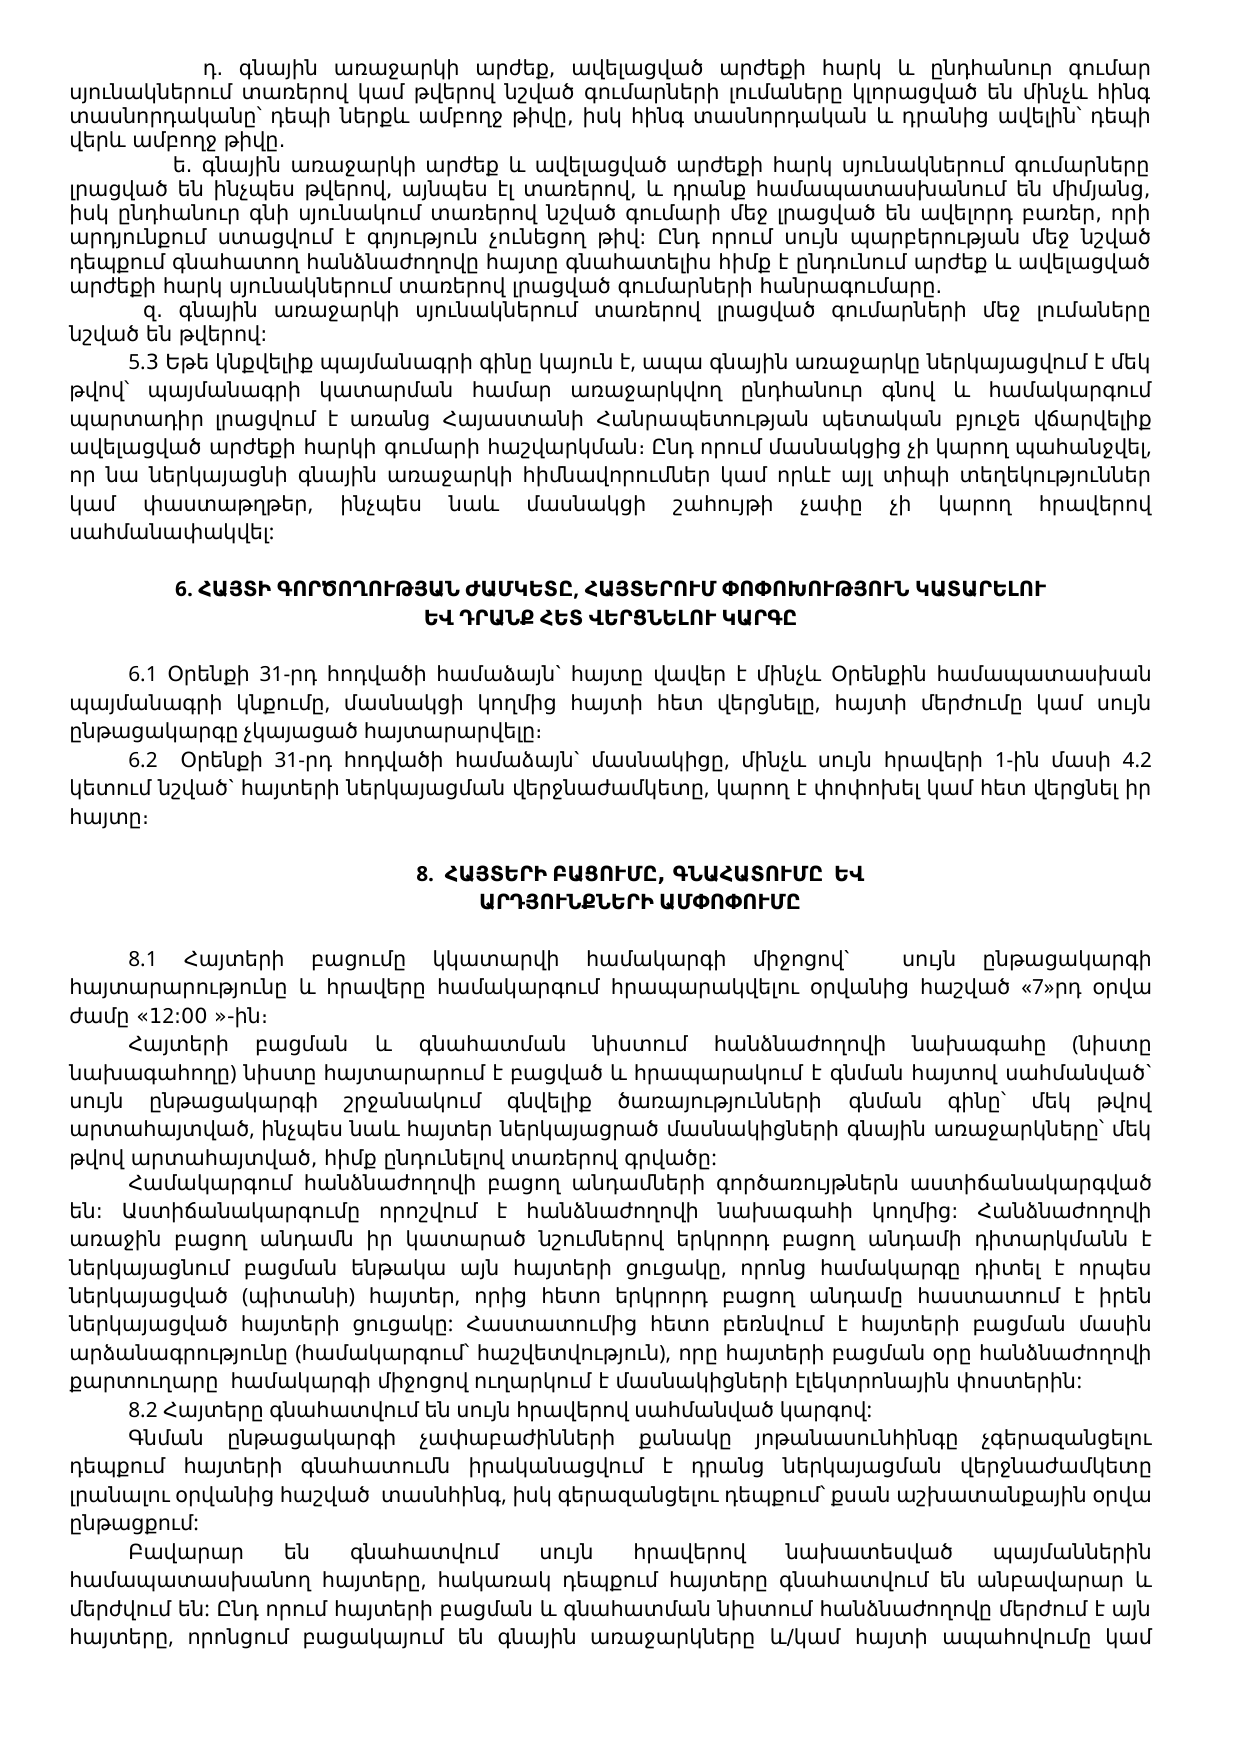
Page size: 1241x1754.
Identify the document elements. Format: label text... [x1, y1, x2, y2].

text դ. գնային առաջարկի արժեք, ավելացված արժեքի հարկ և ընդհանուր գումար սյունակներում տառերով կամ թվերով նշված գումարների լումաները կլորացված են մինչև հինգ տասնորդականը՝ դեպի ներքև ամբողջ թիվը, իսկ հինգ տասնորդական և դրանից ավելին՝ դեպի վերև ամբողջ թիվը. [69, 56, 1152, 153]
text զ. գնային առաջարկի սյունակներում տառերով լրացված գումարների մեջ լումաները նշված են թվերով: [69, 298, 1152, 347]
text 8. ՀԱՅՏԵՐԻ ԲԱՑՈՒՄԸ, ԳՆԱՀԱՏՈՒՄԸ ԵՎ [69, 859, 1152, 887]
text Գնման ընթացակարգի չափաբաժինների քանակը յոթանասունհինգը չգերազանցելու դեպքում հայտերի գնահատումն իրականացվում է դրանց ներկայացման վերջնաժամկետը լրանալու օրվանից հաշված տասնհինգ, իսկ գերազանցելու դեպքում՝ քսան աշխատանքային օրվա ընթացքում: [69, 1423, 1152, 1537]
text 5.3 Եթե կնքվելիք պայմանագրի գինը կայուն է, ապա գնային առաջարկը ներկայացվում է մեկ թվով՝ պայմանագրի կատարման համար առաջարկվող ընդհանուր գնով և համակարգում պարտադիր լրացվում է առանց Հայաստանի Հանրապետության պետական բյուջե վճարվելիք ավելացված արժեքի հարկի գումարի հաշվարկման։ Ընդ որում մասնակցից չի կարող պահանջվել, որ նա ներկայացնի գնային առաջարկի հիմնավորումներ կամ որևէ այլ տիպի տեղեկություններ կամ փաստաթղթեր, ինչպես նաև մասնակցի շահույթի չափը չի կարող հրավերով սահմանափակվել: [69, 347, 1152, 546]
text Հայտերի բացման և գնահատման նիստում հանձնաժողովի նախագահը (նիստը նախագահողը) նիստը հայտարարում է բացված և հրապարակում է գնման հայտով սահմանված` սույն ընթացակարգի շրջանակում գնվելիք ծառայությունների գնման գինը՝ մեկ թվով արտահայտված, ինչպես նաև հայտեր ներկայացրած մասնակիցների գնային առաջարկները՝ մեկ թվով արտահայտված, հիմք ընդունելով տառերով գրվածը: [69, 1029, 1152, 1171]
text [69, 1537, 1152, 1651]
text ԵՎ ԴՐԱՆՔ ՀԵՏ ՎԵՐՑՆԵԼՈՒ ԿԱՐԳԸ [69, 603, 1152, 631]
text 6.1 Օրենքի 31-րդ հոդվածի համաձայն` հայտը վավեր է մինչև Օրենքին համապատասխան պայմանագրի կնքումը, մասնակցի կողմից հայտի հետ վերցնելը, հայտի մերժումը կամ սույն ընթացակարգը չկայացած հայտարարվելը։ [69, 659, 1152, 745]
text 6. ՀԱՅՏԻ ԳՈՐԾՈՂՈՒԹՅԱՆ ԺԱՄԿԵՏԸ, ՀԱՅՏԵՐՈՒՄ ՓՈՓՈԽՈՒԹՅՈՒՆ ԿԱՏԱՐԵԼՈՒ [69, 574, 1152, 603]
text Համակարգում հանձնաժողովի բացող անդամների գործառույթներն աստիճանակարգված են: Աստիճանակարգումը որոշվում է հանձնաժողովի նախագահի կողմից: Հանձնաժողովի առաջին բացող անդամն իր կատարած նշումներով երկրորդ բացող անդամի դիտարկմանն է ներկայացնում բացման ենթակա այն հայտերի ցուցակը, որոնց համակարգը դիտել է որպես ներկայացված (պիտանի) հայտեր, որից հետո երկրորդ բացող անդամը հաստատում է իրեն ներկայացված հայտերի ցուցակը: Հաստատումից հետո բեռնվում է հայտերի բացման մասին արձանագրությունը (համակարգում՝ հաշվետվություն), որը հայտերի բացման օրը հանձնաժողովի քարտուղարը համակարգի միջոցով ուղարկում է մասնակիցների էլեկտրոնային փոստերին: [69, 1171, 1152, 1395]
text ե. գնային առաջարկի արժեք և ավելացված արժեքի հարկ սյունակներում գումարները լրացված են ինչպես թվերով, այնպես էլ տառերով, և դրանք համապատասխանում են միմյանց, իսկ ընդհանուր գնի սյունակում տառերով նշված գումարի մեջ լրացված են ավելորդ բառեր, որի արդյունքում ստացվում է գոյություն չունեցող թիվ: Ընդ որում սույն պարբերության մեջ նշված դեպքում գնահատող հանձնաժողովը հայտը գնահատելիս հիմք է ընդունում արժեք և ավելացված արժեքի հարկ սյունակներում տառերով լրացված գումարների հանրագումարը. [69, 153, 1152, 298]
text 8.2 Հայտերը գնահատվում են սույն հրավերով սահմանված կարգով: [69, 1395, 1152, 1423]
text ԱՐԴՅՈՒՆՔՆԵՐԻ ԱՄՓՈՓՈՒՄԸ [69, 887, 1152, 916]
text 8.1 Հայտերի բացումը կկատարվի համակարգի միջոցով` սույն ընթացակարգի հայտարարությունը և հրավերը համակարգում հրապարակվելու օրվանից հաշված «7»րդ օրվա ժամը «12:00 »-ին։ [69, 944, 1152, 1029]
text 6.2 Օրենքի 31-րդ հոդվածի համաձայն` մասնակիցը, մինչև սույն հրավերի 1-ին մասի 4.2 կետում նշված` հայտերի ներկայացման վերջնաժամկետը, կարող է փոփոխել կամ հետ վերցնել իր հայտը։ [69, 745, 1152, 830]
